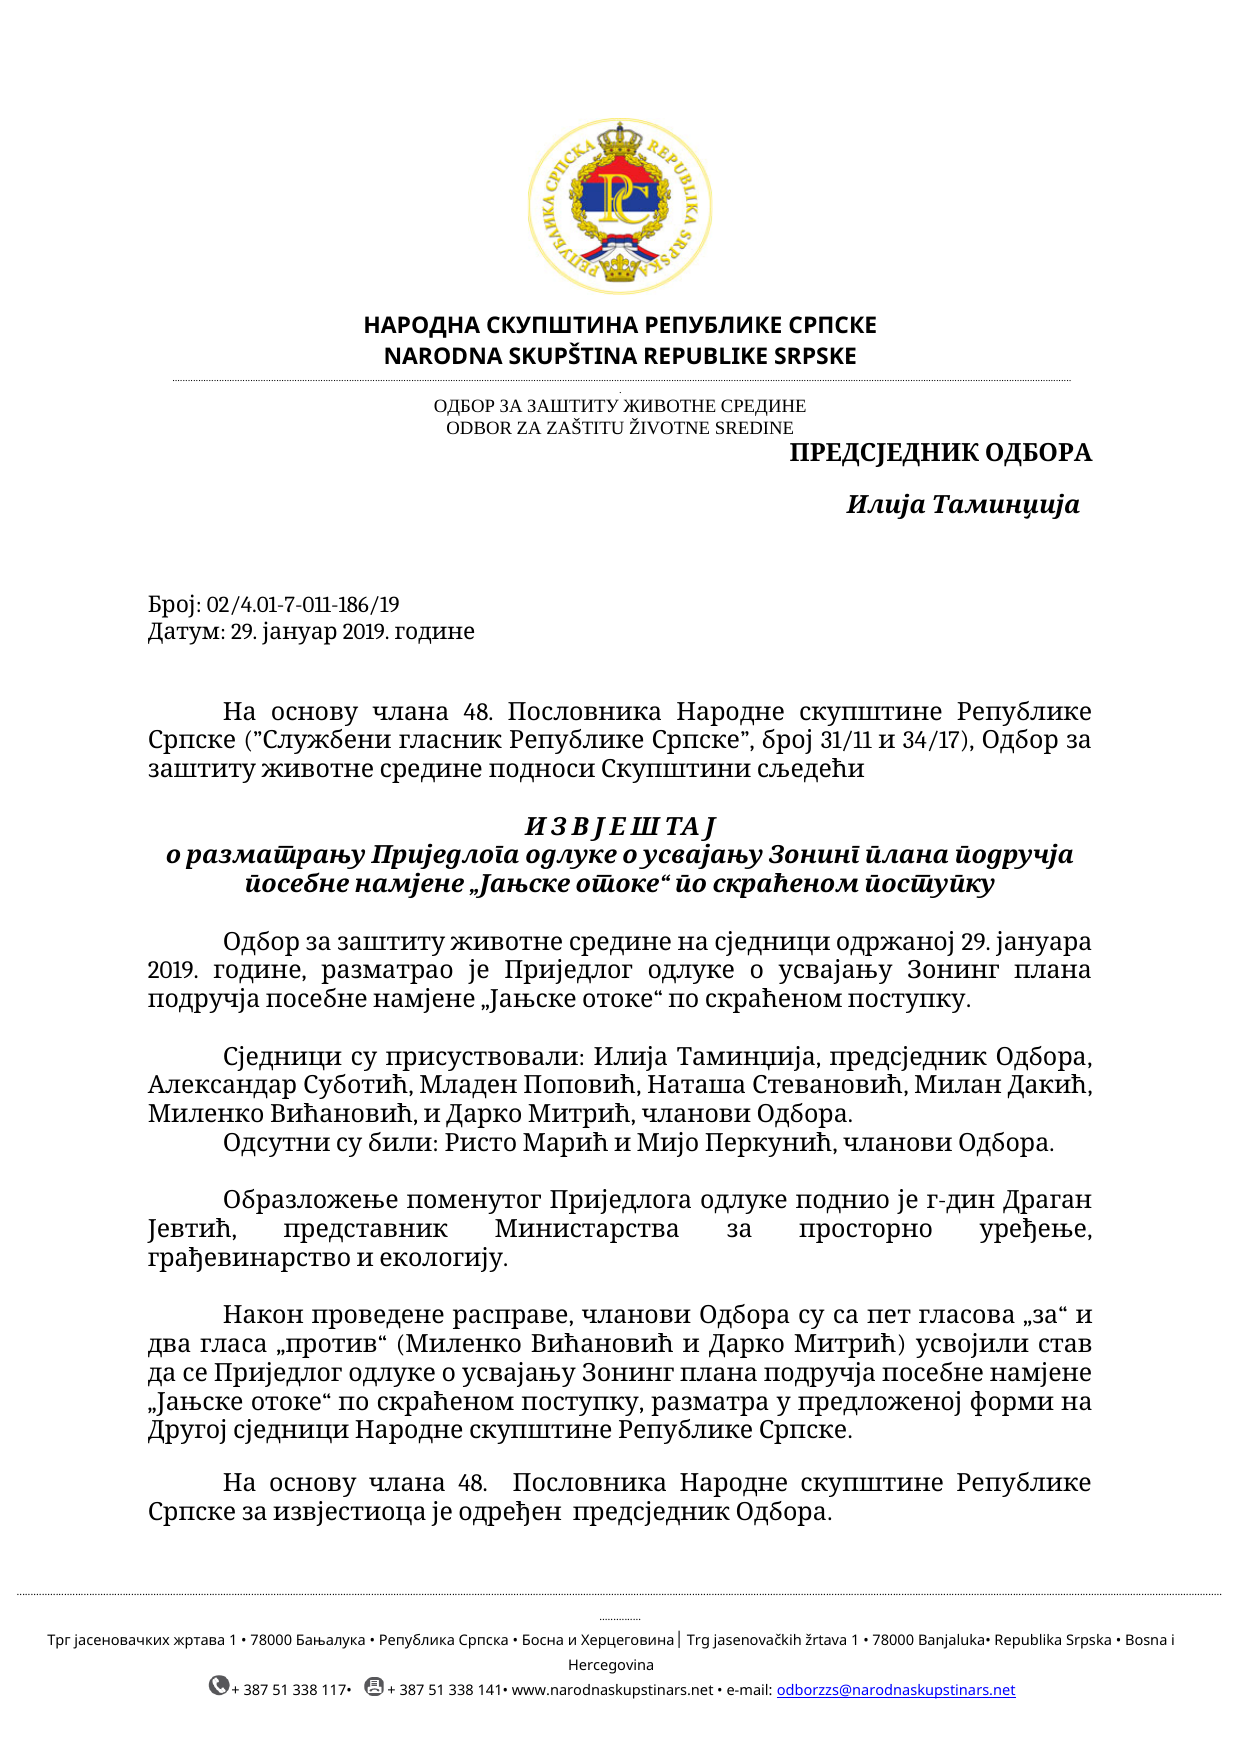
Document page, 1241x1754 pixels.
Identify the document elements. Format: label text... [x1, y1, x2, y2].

text Одсутни су били: Ристо Марић и Мијо Перкунић, чланови Одбора. [148, 1129, 1093, 1158]
text На основу члана 48. Пословника Народне скупштине Републике Српске за извјестиоца је одређен предсједник Одбора. [148, 1469, 1093, 1527]
text И З В Ј Е Ш ТА Ј [148, 813, 1093, 841]
text Након проведене расправе, чланови Одбора су са пет гласова „за“ и два гласа „против“ (Миленко Вићановић и Дарко Митрић) усвојили став да се Приједлог одлуке о усвајању Зонинг плана подручја посебне намјене „Јањске отоке“ по скраћеном поступку, разматра у предложеној форми на Другој сједници Народне скупштине Републике Српске. [148, 1301, 1093, 1445]
text Број: 02/4.01-7-011-186/19 [148, 592, 1093, 618]
text Образложење поменутог Приједлога одлуке поднио је г-дин Драган Јевтић, представник Министарства за просторно уређење, грађевинарство и екологију. [148, 1186, 1093, 1273]
text Датум: 29. јануар 2019. године [148, 618, 1093, 645]
text Сједници су присуствовали: Илија Таминџија, предсједник Одбора, Александар Суботић, Младен Поповић, Наташа Стевановић, Милан Дакић, Миленко Вићановић, и Дарко Митрић, чланови Одбора. [148, 1043, 1093, 1129]
text Одбор за заштиту животне средине на сједници одржаној 29. јануара 2019. године, разматрао је Приједлог одлуке о усвајању Зонинг плана подручја посебне намјене „Јањске отоке“ по скраћеном поступку. [148, 928, 1093, 1014]
text Илија Таминџија [148, 491, 1093, 520]
text На основу члана 48. Пословника Народне скупштине Републике Српске (”Службени гласник Републике Српске”, број 31/11 и 34/17), Одбор за заштиту животне средине подноси Скупштини сљедећи [148, 698, 1093, 784]
text ПРЕДСЈЕДНИК ОДБОРА [148, 438, 1093, 467]
text о разматрању Приједлога одлуке о усвајању Зонинг плана подручја посебне намјене „Јањске отоке“ по скраћеном поступку [148, 841, 1093, 899]
